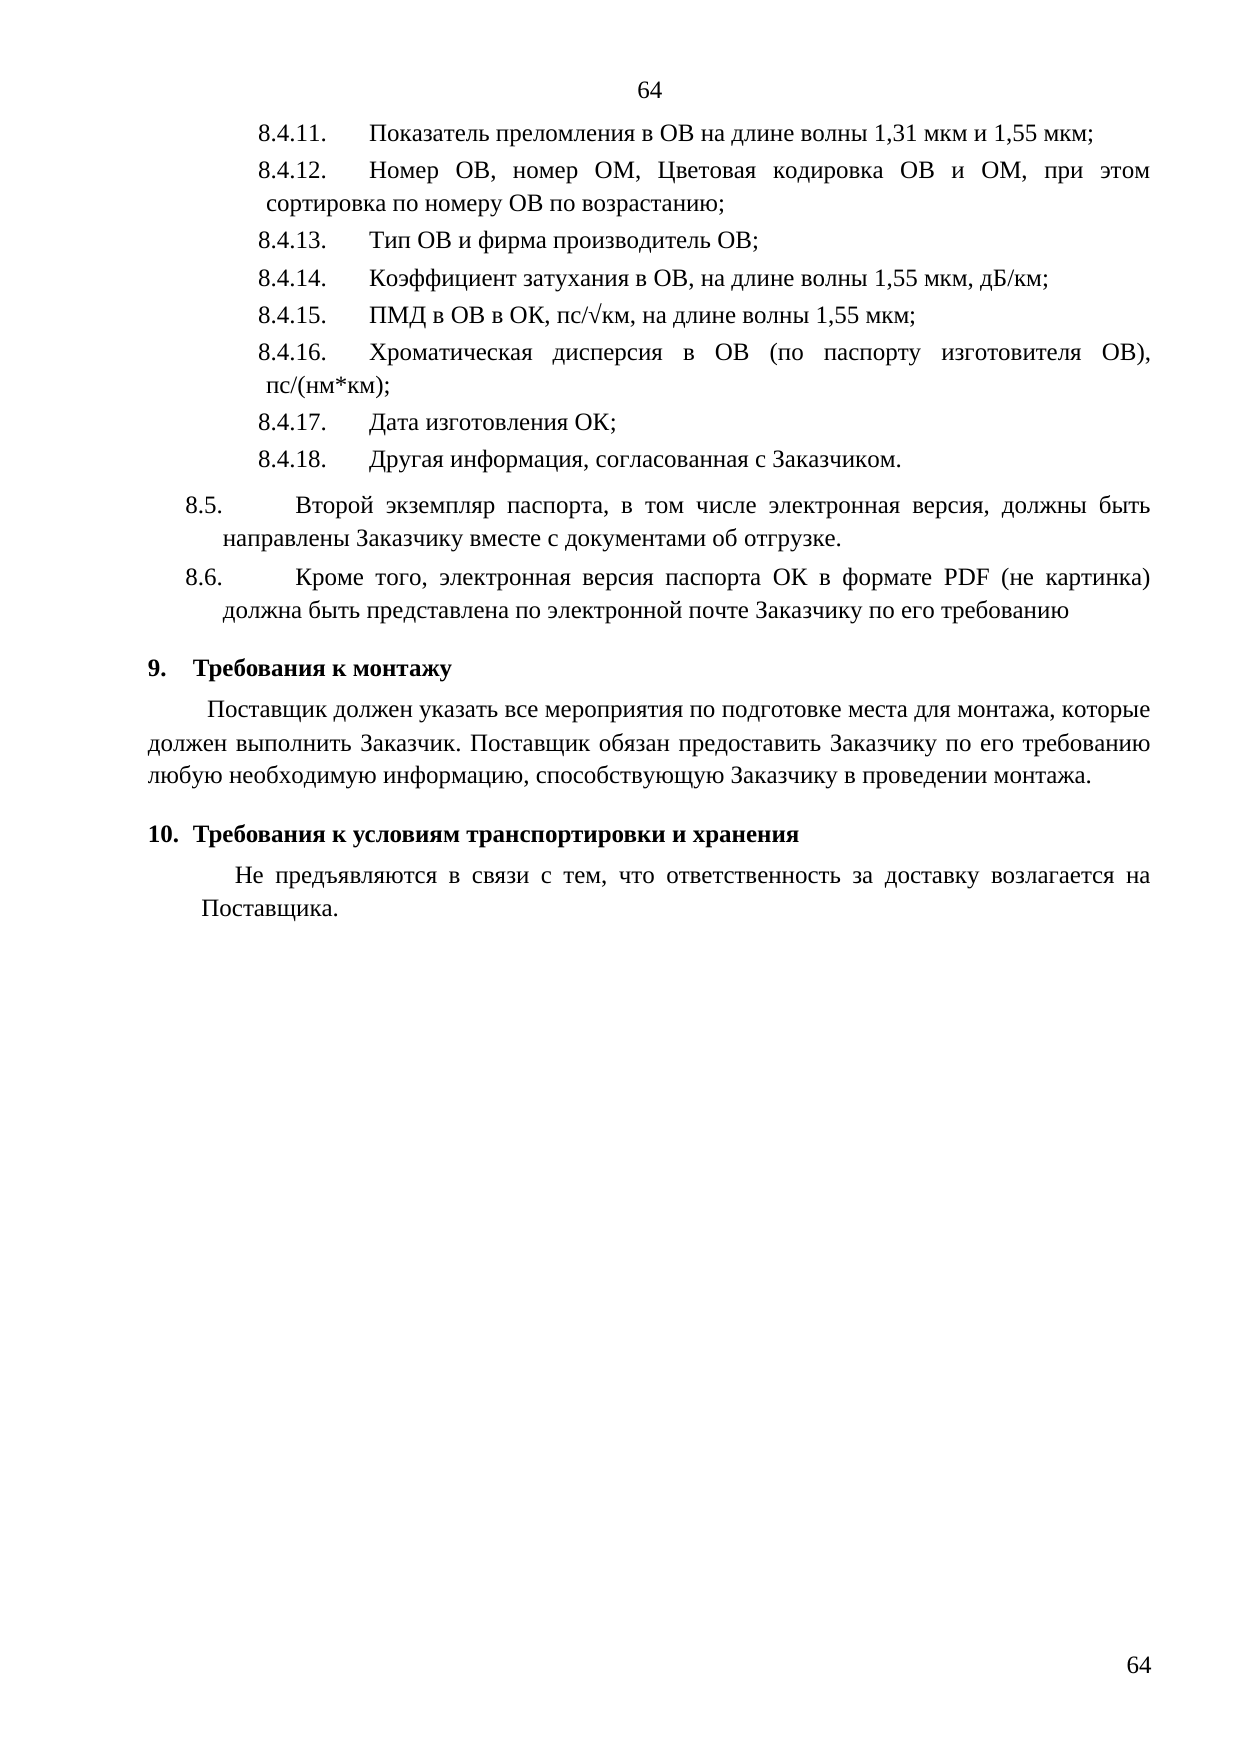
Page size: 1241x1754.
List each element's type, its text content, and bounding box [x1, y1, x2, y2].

list Второй экземпляр паспорта, в том числе электронная версия, должны быть направлены Заказчику вместе с документами об отгрузке. [185, 490, 1152, 552]
list Тип ОВ и фирма производитель ОВ; [258, 226, 1152, 254]
list Требования к условиям транспортировки и хранения [148, 819, 1152, 847]
text Не предъявляются в связи с тем, что ответственность за доставку возлагается на Поставщика. [201, 860, 1152, 922]
text Поставщик должен указать все мероприятия по подготовке места для монтажа, которые должен выполнить Заказчик. Поставщик обязан предоставить Заказчику по его требованию любую необходимую информацию, способствующую Заказчику в проведении монтажа. [148, 694, 1152, 789]
list Другая информация, согласованная с Заказчиком. [258, 444, 1152, 473]
list Хроматическая дисперсия в ОВ (по паспорту изготовителя ОВ), пс/(нм*км); [258, 337, 1152, 399]
list Требования к монтажу [148, 653, 1152, 682]
list Номер ОВ, номер ОМ, Цветовая кодировка ОВ и ОМ, при этом сортировка по номеру ОВ по возрастанию; [258, 155, 1152, 217]
list ПМД в ОВ в ОК, пс/√км, на длине волны 1,55 мкм; [258, 300, 1152, 329]
list Кроме того, электронная версия паспорта ОК в формате PDF (не картинка) должна быть представлена по электронной почте Заказчику по его требованию [185, 562, 1152, 624]
list Коэффициент затухания в ОВ, на длине волны 1,55 мкм, дБ/км; [258, 263, 1152, 291]
list Дата изготовления ОК; [258, 407, 1152, 436]
list Показатель преломления в ОВ на длине волны 1,31 мкм и 1,55 мкм; [258, 118, 1152, 147]
